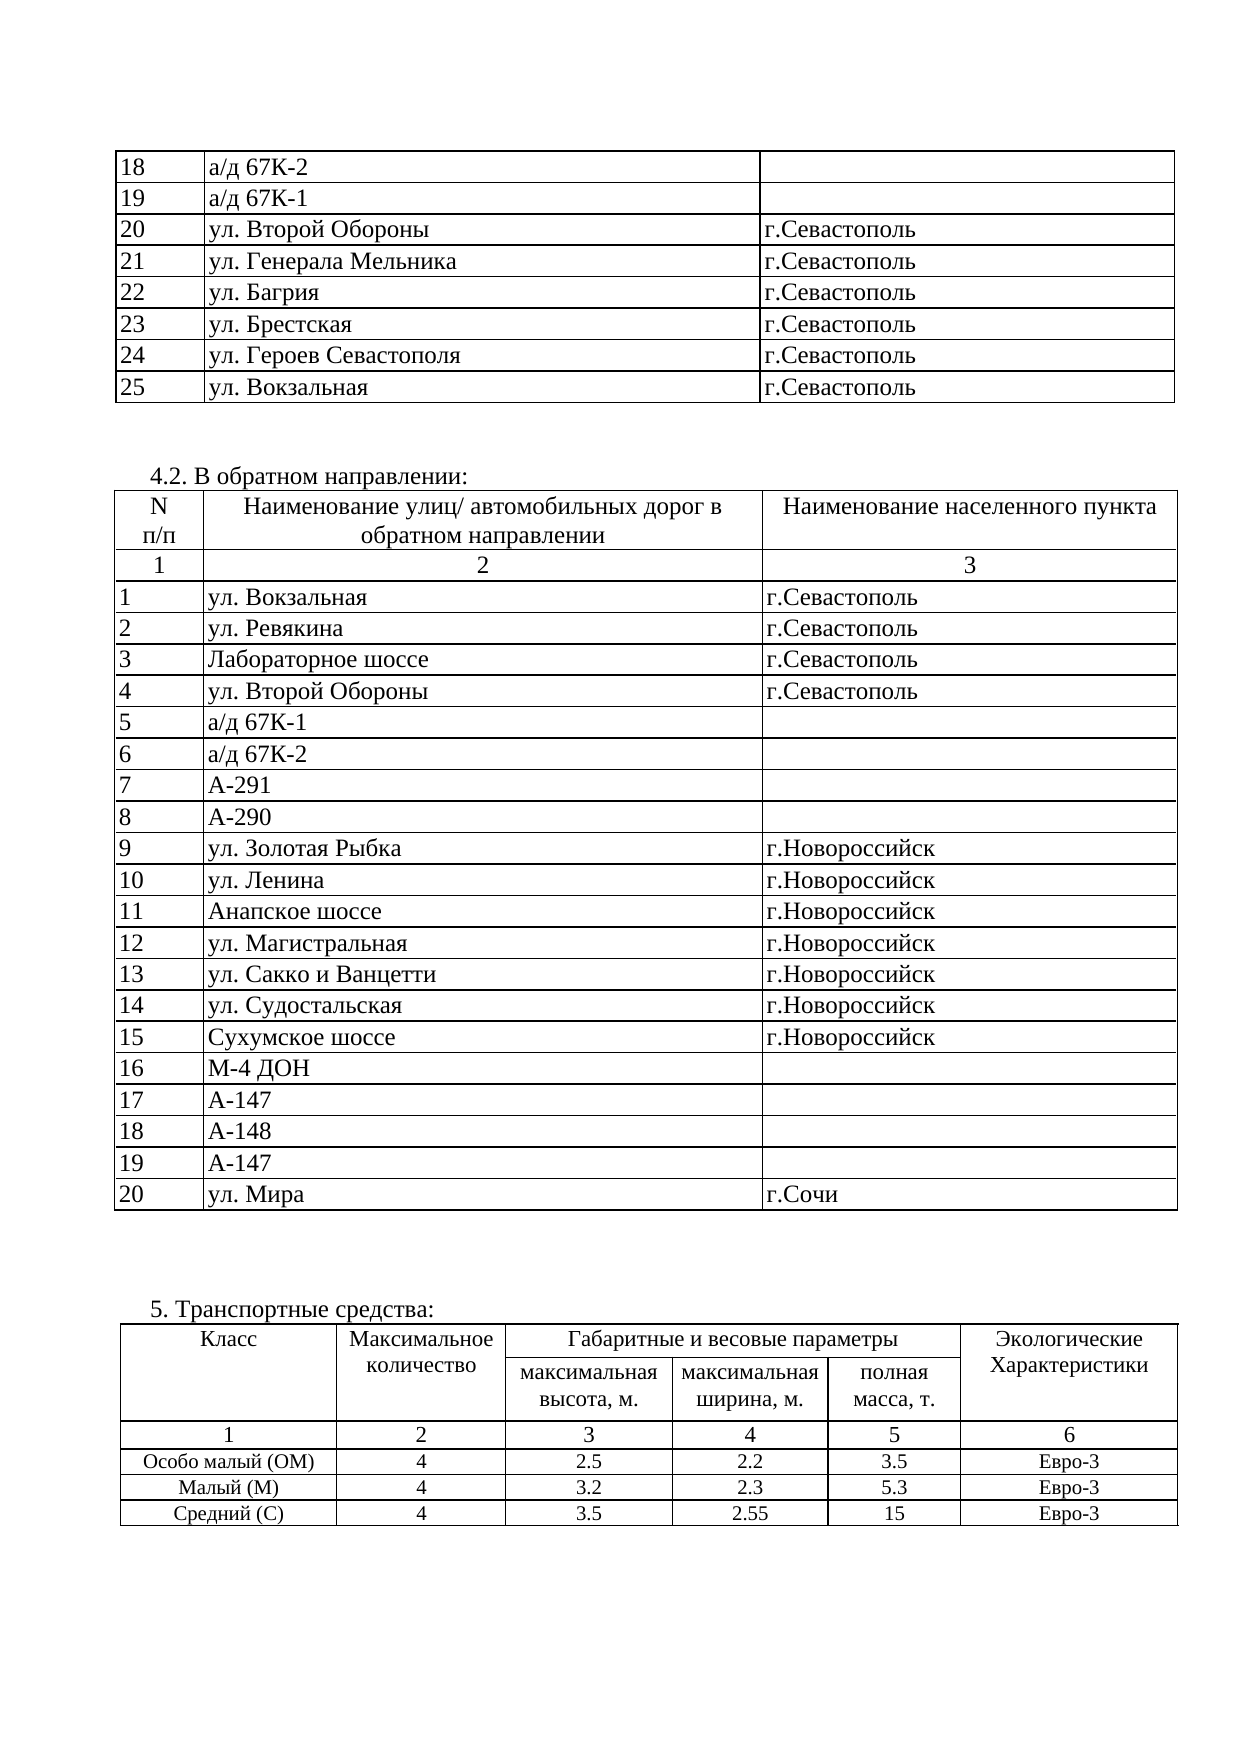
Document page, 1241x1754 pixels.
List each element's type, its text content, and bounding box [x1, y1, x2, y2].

table_cell 4 [337, 1501, 505, 1525]
table_cell 2 [337, 1422, 505, 1448]
table_cell 21 [117, 246, 204, 276]
table_cell 2.55 [673, 1501, 827, 1525]
table_cell г.Севастополь [761, 246, 1174, 276]
table_cell А-147 [204, 1085, 762, 1115]
table_cell 1 [115, 550, 203, 580]
table_cell Анапское шоссе [204, 896, 762, 926]
table_cell ул. Генерала Мельника [205, 246, 759, 276]
table_cell 14 [115, 990, 203, 1020]
table_cell максимальная ширина, м. [673, 1358, 827, 1420]
table_cell ул. Ревякина [204, 613, 762, 643]
table_cell 8 [115, 801, 203, 832]
table_cell г.Новороссийск [763, 832, 1177, 863]
table_cell А-147 [204, 1148, 762, 1178]
table_cell ул. Вокзальная [204, 582, 762, 611]
table_cell г.Севастополь [761, 309, 1174, 339]
table_cell г.Севастополь [761, 277, 1174, 307]
table_cell А-291 [204, 770, 762, 800]
table_cell г.Севастополь [761, 340, 1174, 370]
table_header Класс [121, 1325, 336, 1420]
table_cell 9 [115, 833, 203, 863]
table_cell а/д 67К-1 [204, 707, 762, 737]
table_cell [763, 737, 1177, 769]
table_cell г.Новороссийск [763, 895, 1177, 926]
table_cell Малый (М) [121, 1475, 336, 1499]
table_cell [763, 1115, 1177, 1146]
table_cell 12 [115, 927, 203, 957]
table_cell г.Севастополь [763, 611, 1177, 643]
table_cell 3.2 [506, 1475, 672, 1499]
table_header Экологические Характеристики [961, 1325, 1177, 1420]
table_cell 1 [121, 1422, 336, 1448]
table_cell г.Севастополь [761, 372, 1174, 402]
table_cell [763, 1052, 1177, 1083]
table_cell Евро-3 [961, 1450, 1177, 1473]
table_cell а/д 67К-1 [205, 183, 759, 213]
table_cell М-4 ДОН [204, 1053, 762, 1083]
table_cell 1 [115, 581, 203, 611]
table_cell 3.5 [506, 1501, 672, 1525]
table_cell 4 [337, 1450, 505, 1473]
table_cell г.Новороссийск [763, 863, 1177, 894]
table_cell 2.2 [673, 1450, 827, 1473]
table_cell 25 [117, 372, 204, 402]
table_cell 3 [115, 644, 203, 674]
table_cell [761, 152, 1174, 181]
table_cell 6 [961, 1422, 1177, 1448]
table_cell ул. Магистральная [204, 928, 762, 957]
table_cell г.Новороссийск [763, 926, 1177, 957]
table_cell 3.5 [829, 1450, 960, 1473]
table_cell г.Новороссийск [763, 958, 1177, 989]
table_cell 19 [115, 1147, 203, 1178]
table_cell [763, 1146, 1177, 1178]
table_cell ул. Второй Обороны [204, 676, 762, 706]
table_header Наименование населенного пункта [763, 491, 1177, 548]
table_cell 10 [115, 864, 203, 894]
table_cell 15 [829, 1501, 960, 1525]
table_header N п/п [115, 491, 203, 548]
table_cell [763, 769, 1177, 800]
table_cell ул. Багрия [205, 277, 759, 307]
table_cell г.Севастополь [763, 580, 1177, 611]
table_cell 5.3 [829, 1475, 960, 1499]
table_cell г.Севастополь [763, 643, 1177, 674]
table_cell 4 [673, 1422, 827, 1448]
table_cell 18 [117, 152, 204, 181]
table_cell 16 [115, 1053, 203, 1083]
table_cell 5 [829, 1422, 960, 1448]
table_header Наименование улиц/ автомобильных дорог в обратном направлении [204, 491, 762, 548]
table_cell 4 [115, 675, 203, 706]
table_cell ул. Героев Севастополя [205, 340, 759, 370]
table_cell 20 [115, 1179, 203, 1209]
table_cell 2 [115, 613, 203, 643]
table_cell 2.5 [506, 1450, 672, 1473]
table_cell г.Сочи [763, 1178, 1177, 1209]
table_cell Евро-3 [961, 1475, 1177, 1499]
table_cell 3 [763, 549, 1177, 580]
table_cell ул. Брестская [205, 309, 759, 339]
table_cell 6 [115, 738, 203, 769]
table_cell 20 [117, 215, 204, 244]
table_cell полная масса, т. [829, 1358, 960, 1420]
table_cell 22 [117, 277, 204, 307]
table_cell 18 [115, 1116, 203, 1146]
table_cell 24 [117, 340, 204, 370]
table_cell [763, 800, 1177, 832]
text 4.2. В обратном направлении: [150, 461, 1090, 489]
table_cell ул. Сакко и Ванцетти [204, 959, 762, 989]
table_cell [761, 183, 1174, 213]
text 5. Транспортные средства: [150, 1294, 1090, 1323]
table_cell Средний (С) [121, 1501, 336, 1525]
table_cell ул. Судостальская [204, 991, 762, 1020]
table_cell 4 [337, 1475, 505, 1499]
table_cell ул. Ленина [204, 865, 762, 894]
table_cell 2.3 [673, 1475, 827, 1499]
table_cell ул. Вокзальная [205, 372, 759, 402]
table_header Максимальное количество [337, 1325, 505, 1420]
table_cell А-290 [204, 802, 762, 832]
table_cell а/д 67К-2 [205, 152, 759, 181]
table_cell г.Севастополь [761, 215, 1174, 244]
table_cell ул. Мира [204, 1179, 762, 1209]
table_cell 19 [117, 183, 204, 213]
table_cell 3 [506, 1422, 672, 1448]
table_cell 17 [115, 1084, 203, 1115]
table_cell г.Новороссийск [763, 989, 1177, 1020]
table_cell г.Севастополь [763, 674, 1177, 706]
table_header Габаритные и весовые параметры [506, 1325, 960, 1357]
table_cell 13 [115, 959, 203, 989]
table_cell Особо малый (ОМ) [121, 1450, 336, 1473]
table_cell максимальная высота, м. [506, 1358, 672, 1420]
table_cell 23 [117, 309, 204, 339]
table_cell [763, 1083, 1177, 1115]
table_cell ул. Второй Обороны [205, 215, 759, 244]
table_cell 7 [115, 770, 203, 800]
table_cell 2 [204, 550, 762, 580]
table_cell А-148 [204, 1116, 762, 1146]
table_cell 5 [115, 707, 203, 737]
table_cell Сухумское шоссе [204, 1022, 762, 1052]
table_cell ул. Золотая Рыбка [204, 833, 762, 863]
table_cell г.Новороссийск [763, 1020, 1177, 1052]
table_cell 11 [115, 896, 203, 926]
table_cell [763, 706, 1177, 737]
table_cell Лабораторное шоссе [204, 645, 762, 674]
table_cell а/д 67К-2 [204, 739, 762, 769]
table_cell 15 [115, 1021, 203, 1052]
table_cell Евро-3 [961, 1501, 1177, 1525]
